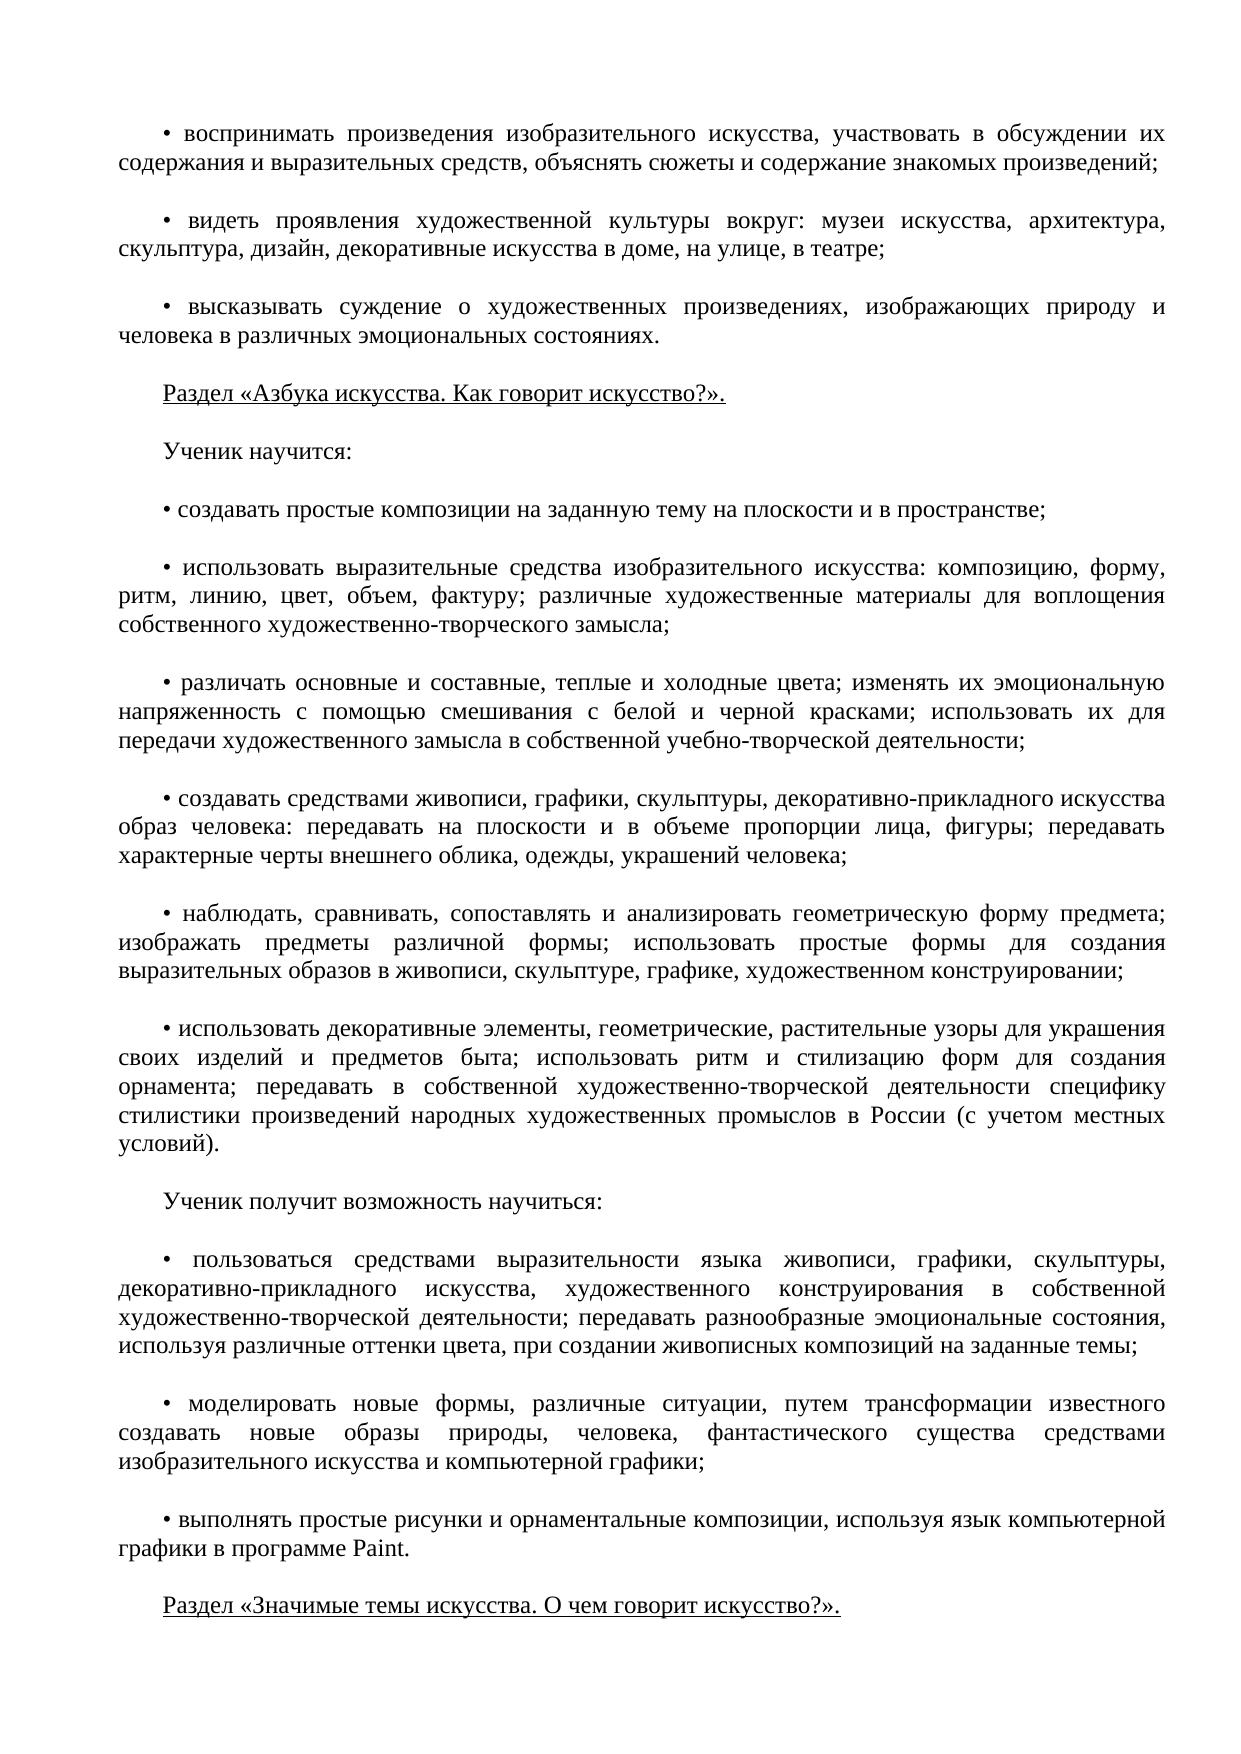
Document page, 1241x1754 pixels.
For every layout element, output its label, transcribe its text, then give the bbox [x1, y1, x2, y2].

text • различать основные и составные, теплые и холодные цвета; изменять их эмоциональную напряженность с помощью смешивания с белой и черной красками; использовать их для передачи художественного замысла в собственной учебно-творческой деятельности; [118, 667, 1167, 753]
text • наблюдать, сравнивать, сопоставлять и анализировать геометрическую форму предмета; изображать предметы различной формы; использовать простые формы для создания выразительных образов в живописи, скульптуре, графике, художественном конструировании; [118, 898, 1167, 984]
text • воспринимать произведения изобразительного искусства, участвовать в обсуждении их содержания и выразительных средств, объяснять сюжеты и содержание знакомых произведений; [118, 118, 1167, 176]
text Раздел «Азбука искусства. Как говорит искусство?». [118, 378, 1167, 407]
text Ученик научится: [118, 436, 1167, 465]
text • выполнять простые рисунки и орнаментальные композиции, используя язык компьютерной графики в программе Paint. [118, 1504, 1167, 1561]
text • видеть проявления художественной культуры вокруг: музеи искусства, архитектура, скульптура, дизайн, декоративные искусства в доме, на улице, в театре; [118, 205, 1167, 262]
text • пользоваться средствами выразительности языка живописи, графики, скульптуры, декоративно-прикладного искусства, художественного конструирования в собственной художественно-творческой деятельности; передавать разнообразные эмоциональные состояния, используя различные оттенки цвета, при создании живописных композиций на заданные темы; [118, 1244, 1167, 1359]
text Ученик получит возможность научиться: [118, 1186, 1167, 1215]
text • высказывать суждение о художественных произведениях, изображающих природу и человека в различных эмоциональных состояниях. [118, 291, 1167, 349]
text • использовать декоративные элементы, геометрические, растительные узоры для украшения своих изделий и предметов быта; использовать ритм и стилизацию форм для создания орнамента; передавать в собственной художественно-творческой деятельности специфику стилистики произведений народных художественных промыслов в России (с учетом местных условий). [118, 1013, 1167, 1157]
text • моделировать новые формы, различные ситуации, путем трансформации известного создавать новые образы природы, человека, фантастического существа средствами изобразительного искусства и компьютерной графики; [118, 1388, 1167, 1475]
text • использовать выразительные средства изобразительного искусства: композицию, форму, ритм, линию, цвет, объем, фактуру; различные художественные материалы для воплощения собственного художественно-творческого замысла; [118, 552, 1167, 638]
text • создавать средствами живописи, графики, скульптуры, декоративно-прикладного искусства образ человека: передавать на плоскости и в объеме пропорции лица, фигуры; передавать характерные черты внешнего облика, одежды, украшений человека; [118, 783, 1167, 869]
text Раздел «Значимые темы искусства. О чем говорит искусство?». [118, 1591, 1167, 1619]
text • создавать простые композиции на заданную тему на плоскости и в пространстве; [118, 494, 1167, 523]
